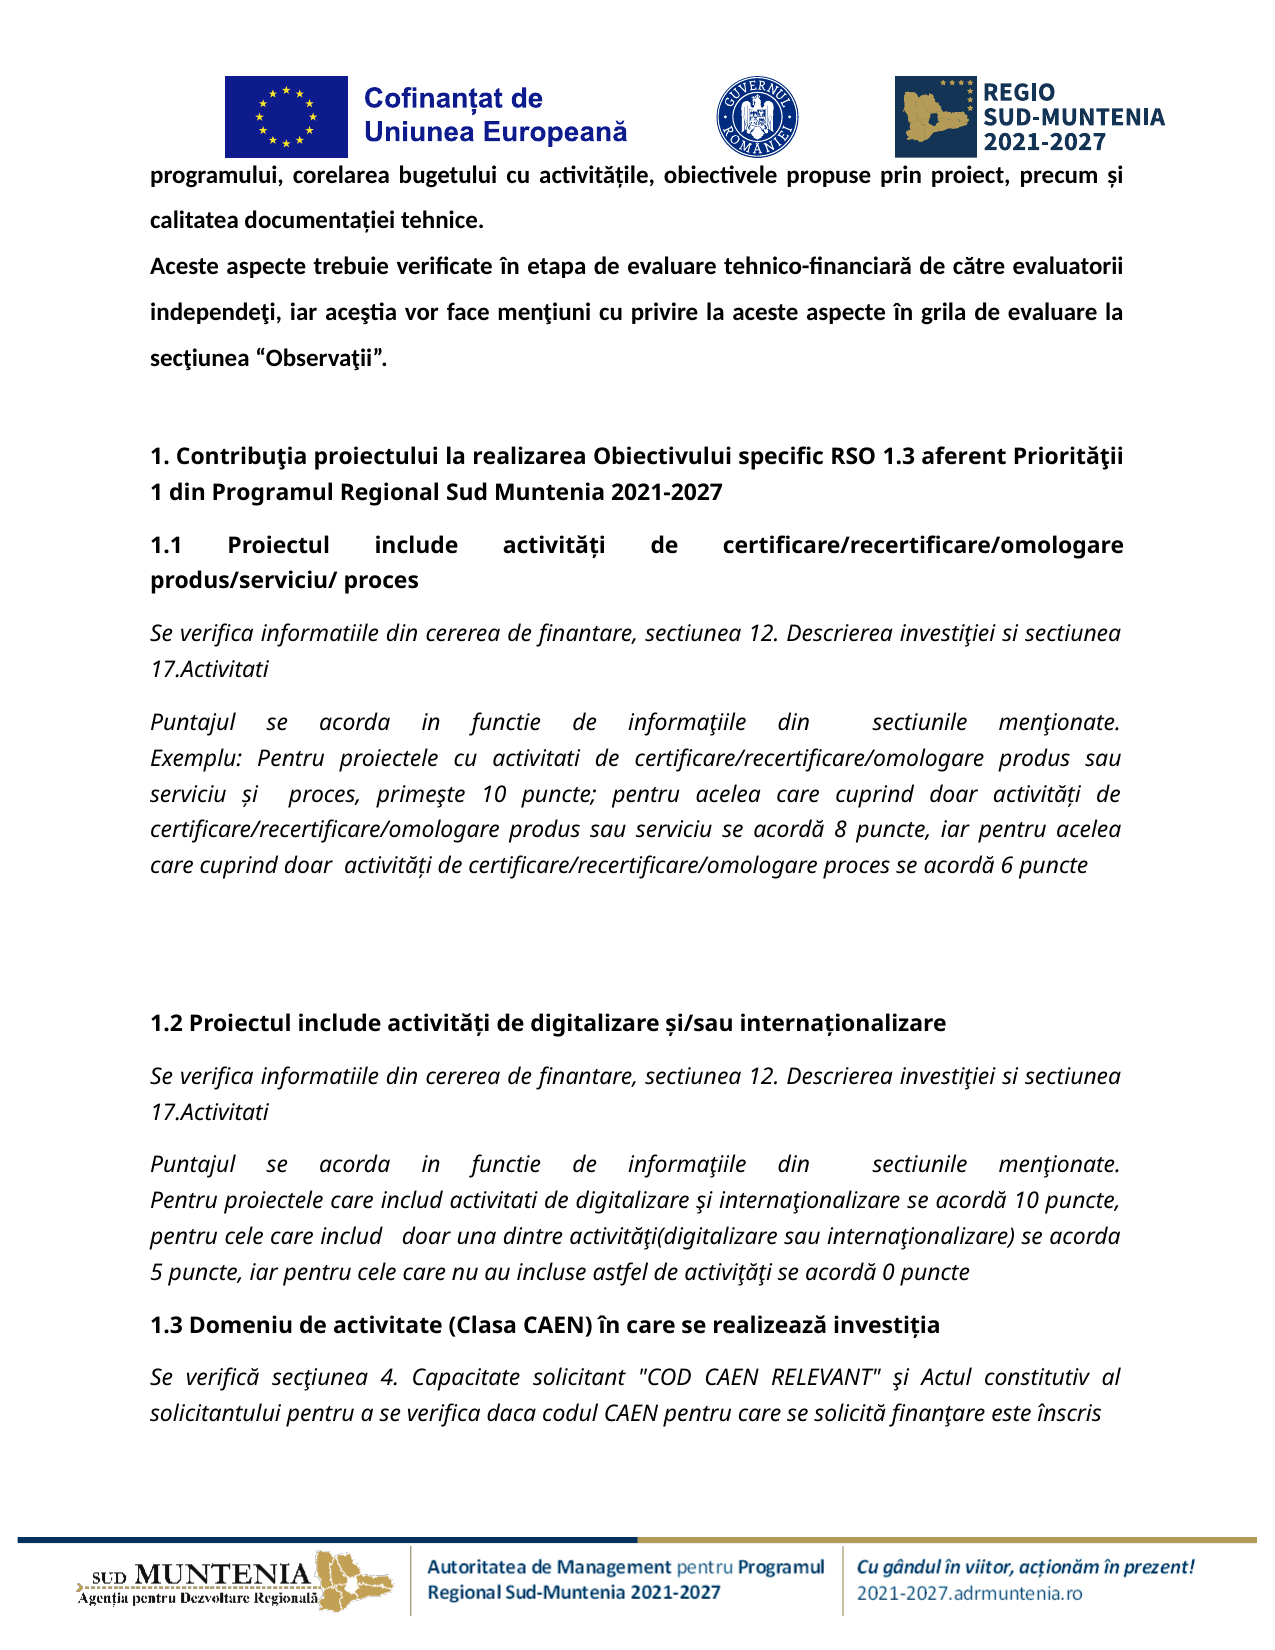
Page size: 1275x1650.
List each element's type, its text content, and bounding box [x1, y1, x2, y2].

text Se verifica informatiile din cererea de finantare, sectiunea 12. Descrierea investiţiei si sectiunea 17.Activitati [150, 1060, 1125, 1127]
picture [17, 1537, 1258, 1617]
text 1. Contribuţia proiectului la realizarea Obiectivului specific RSO 1.3 aferent Priorităţii 1 din Programul Regional Sud Muntenia 2021-2027 [150, 440, 1125, 507]
text Puntajul se acorda in functie de informaţiile din sectiunile menţionate. Exemplu: Pentru proiectele cu activitati de certificare/recertificare/omologare produs sau serviciu și proces, primeşte 10 puncte; pentru acelea care cuprind doar activități de certificare/recertificare/omologare produs sau serviciu se acordă 8 puncte, iar pentru acelea care cuprind doar activități de certificare/recertificare/omologare proces se acordă 6 puncte [150, 706, 1125, 881]
text Se verifică secţiunea 4. Capacitate solicitant "COD CAEN RELEVANT" şi Actul constitutiv al solicitantului pentru a se verifica daca codul CAEN pentru care se solicită finanţare este înscris [150, 1361, 1125, 1428]
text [150, 159, 1125, 235]
text 1.1 Proiectul include activități de certificare/recertificare/omologare produs/serviciu/ proces [150, 528, 1125, 596]
text Puntajul se acorda in functie de informaţiile din sectiunile menţionate. Pentru proiectele care includ activitati de digitalizare şi internaţionalizare se acordă 10 puncte, pentru cele care includ doar una dintre activităţi(digitalizare sau internaţionalizare) se acorda 5 puncte, iar pentru cele care nu au incluse astfel de activiţăţi se acordă 0 puncte [150, 1148, 1125, 1287]
text 1.2 Proiectul include activități de digitalizare și/sau internaționalizare [150, 1007, 1125, 1038]
text Aceste aspecte trebuie verificate în etapa de evaluare tehnico-financiară de către evaluatorii independeţi, iar aceştia vor face menţiuni cu privire la aceste aspecte în grila de evaluare la secţiunea “Observaţii”. [150, 250, 1125, 372]
text 1.3 Domeniu de activitate (Clasa CAEN) în care se realizează investiția [150, 1309, 1125, 1340]
text Se verifica informatiile din cererea de finantare, sectiunea 12. Descrierea investiţiei si sectiunea 17.Activitati [150, 617, 1125, 684]
